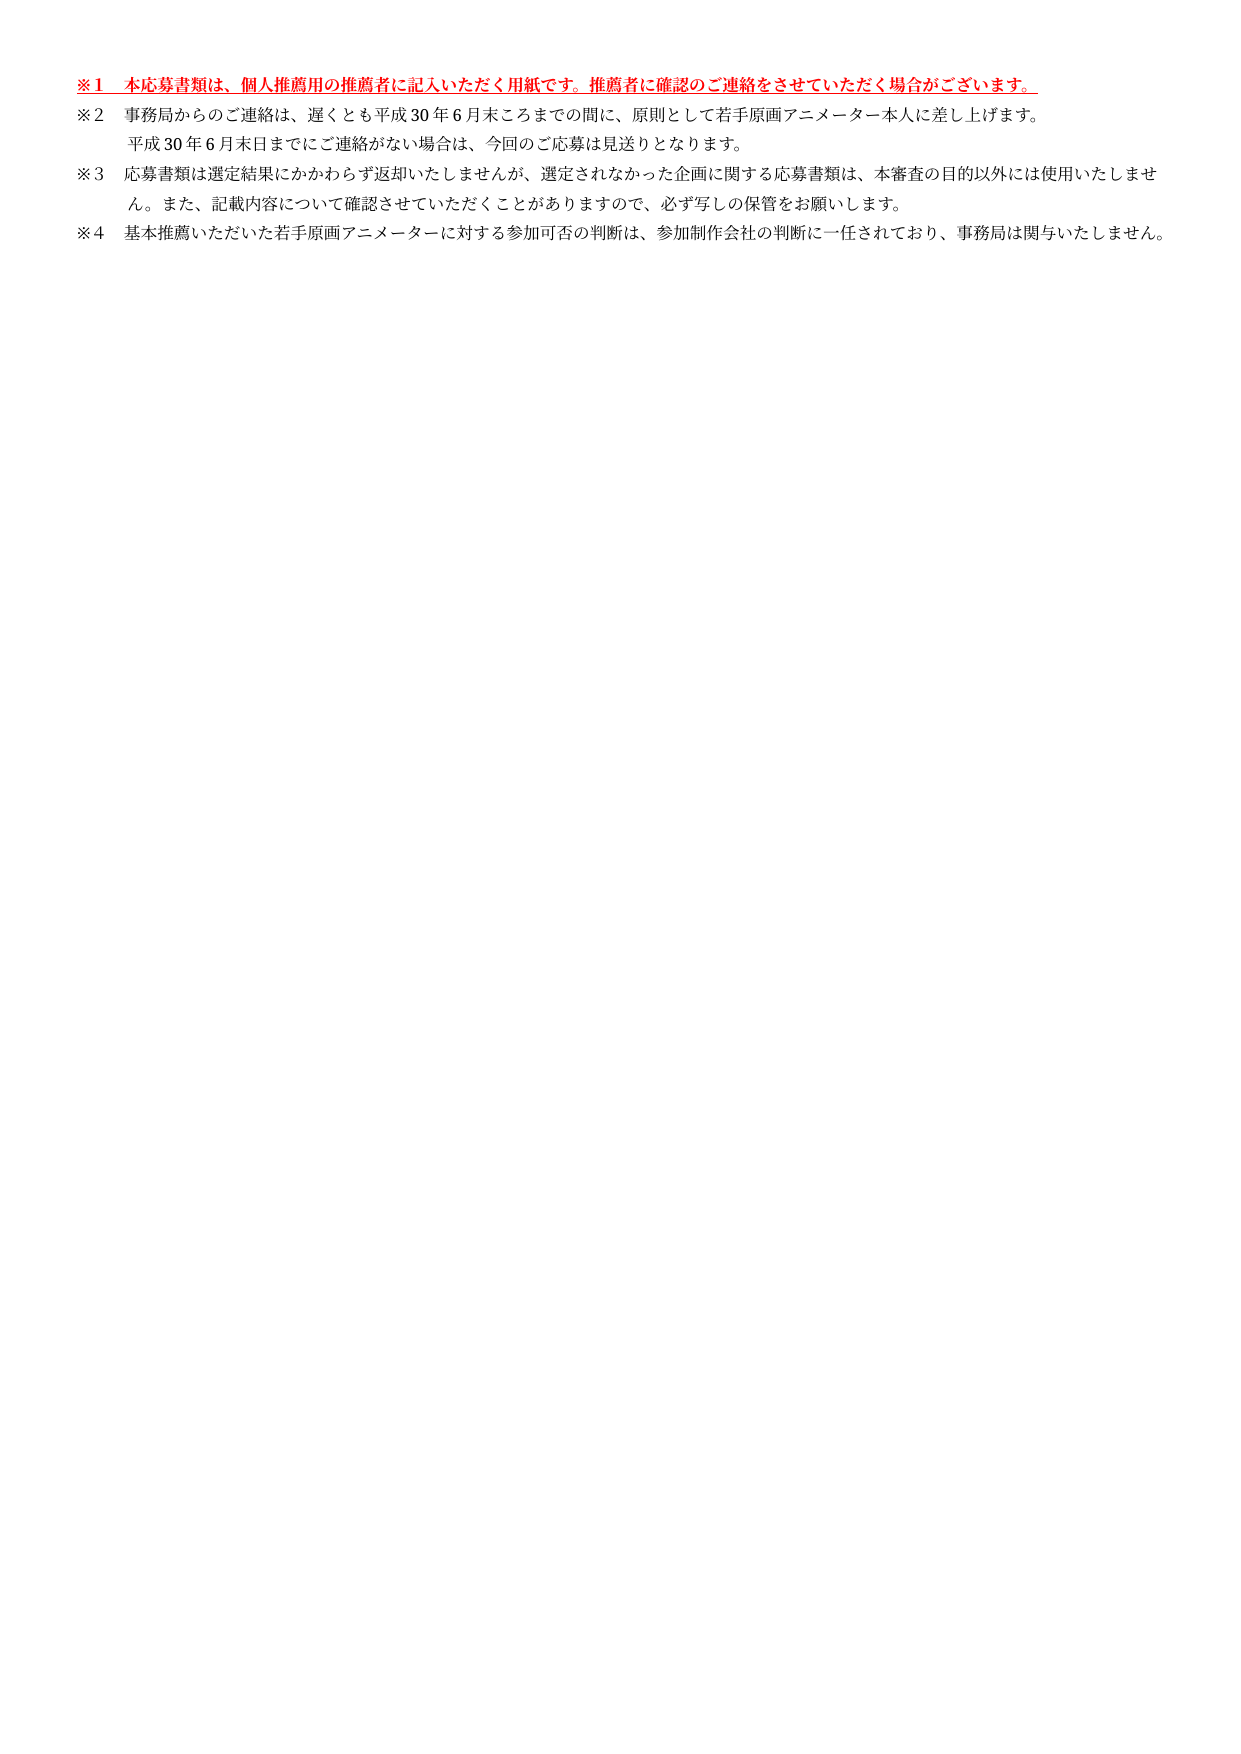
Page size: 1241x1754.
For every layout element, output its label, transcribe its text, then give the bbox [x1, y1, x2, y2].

text ※１ 本応募書類は、個人推薦用の推薦者に記入いただく用紙です。推薦者に確認のご連絡をさせていただく場合がございます。 [77, 69, 1163, 99]
text ん。また、記載内容について確認させていただくことがありますので、必ず写しの保管をお願いします。 [77, 188, 1163, 218]
text 平成30年6月末日までにご連絡がない場合は、今回のご応募は見送りとなります。 [77, 129, 1163, 158]
text ※４ 基本推薦いただいた若手原画アニメーターに対する参加可否の判断は、参加制作会社の判断に一任されており、事務局は関与いたしません。 [77, 218, 1163, 247]
text ※２ 事務局からのご連絡は、遅くとも平成30年6月末ころまでの間に、原則として若手原画アニメーター本人に差し上げます。 [77, 99, 1163, 129]
text ※３ 応募書類は選定結果にかかわらず返却いたしませんが、選定されなかった企画に関する応募書類は、本審査の目的以外には使用いたしませ [77, 158, 1163, 188]
